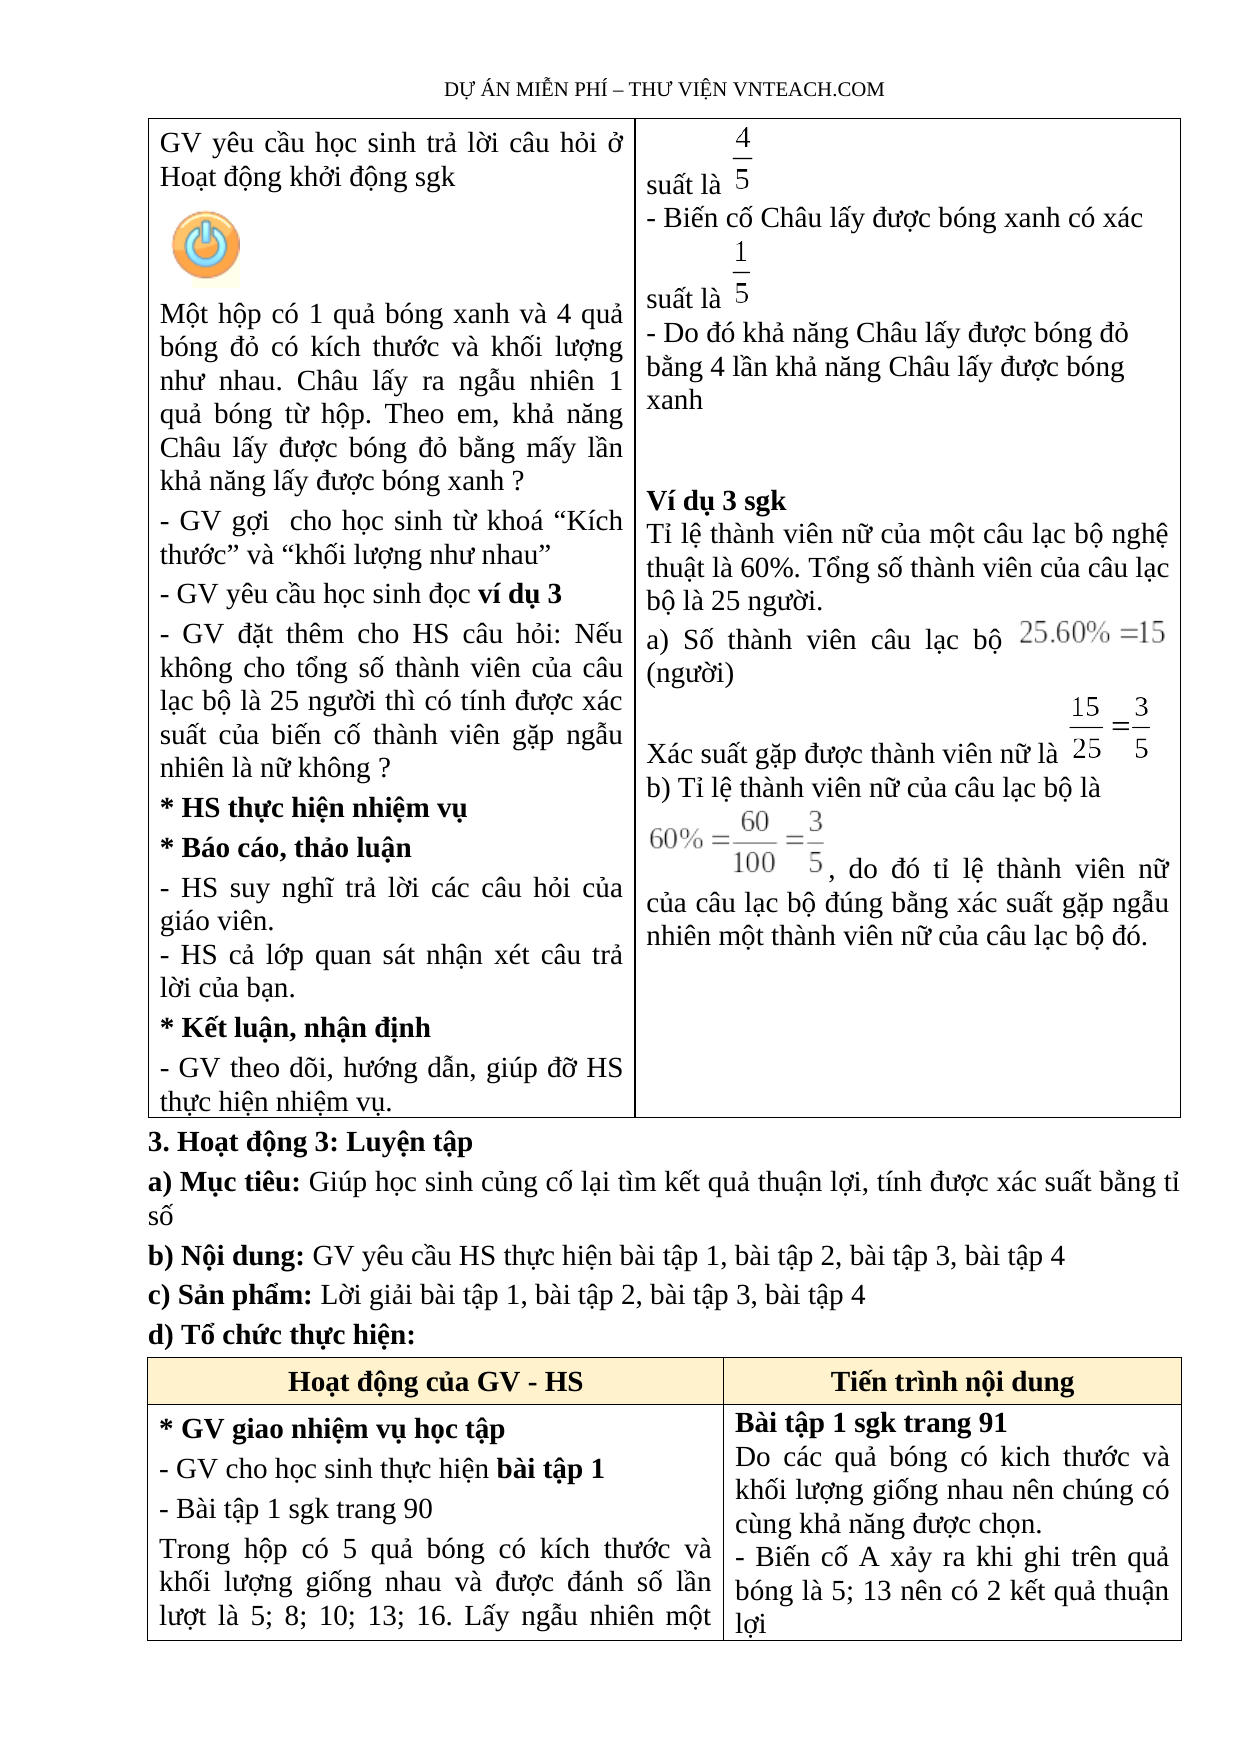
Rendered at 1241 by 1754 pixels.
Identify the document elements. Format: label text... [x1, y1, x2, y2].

table_header Hoạt động của GV - HS [148, 1358, 723, 1404]
table_header Tiến trình nội dung [724, 1358, 1181, 1404]
picture [159, 198, 240, 288]
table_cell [148, 1405, 723, 1640]
text a) Mục tiêu: Giúp học sinh củng cố lại tìm kết quả thuận lợi, tính được xác suất bằng tỉ số [148, 1164, 1181, 1231]
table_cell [149, 119, 634, 1117]
text b) Nội dung: GV yêu cầu HS thực hiện bài tập 1, bài tập 2, bài tập 3, bài tập 4 [148, 1238, 1181, 1271]
text 3. Hoạt động 3: Luyện tập [148, 1124, 1181, 1158]
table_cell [724, 1405, 1181, 1640]
text c) Sản phẩm: Lời giải bài tập 1, bài tập 2, bài tập 3, bài tập 4 [148, 1277, 1181, 1311]
text d) Tổ chức thực hiện: [148, 1317, 1181, 1351]
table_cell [636, 119, 1180, 1117]
